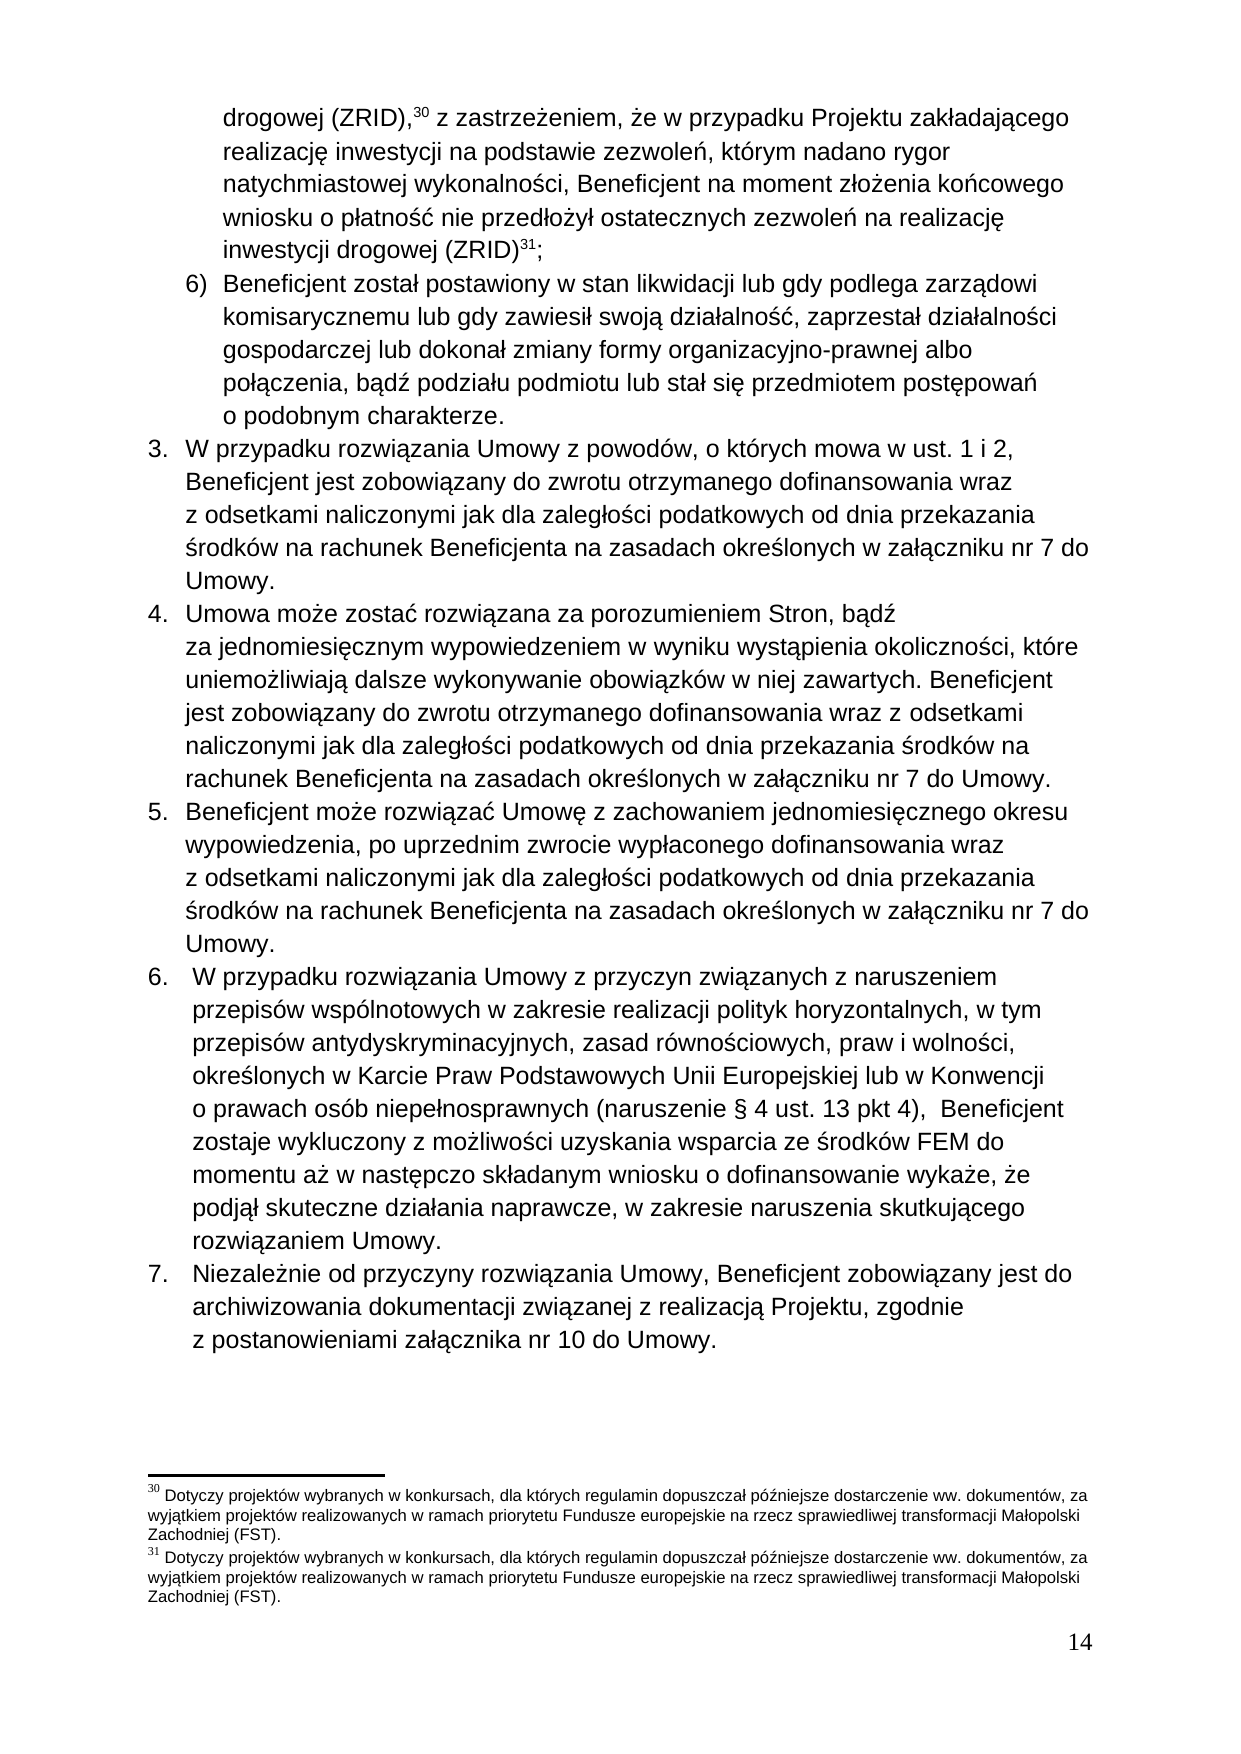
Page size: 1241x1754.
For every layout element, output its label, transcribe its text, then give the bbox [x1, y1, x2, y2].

list Niezależnie od przyczyny rozwiązania Umowy, Beneficjent zobowiązany jest do archiwizowania dokumentacji związanej z realizacją Projektu, zgodnie z postanowieniami załącznika nr 10 do Umowy. [148, 1259, 1093, 1386]
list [185, 103, 1093, 264]
list W przypadku rozwiązania Umowy z powodów, o których mowa w ust. 1 i 2, Beneficjent jest zobowiązany do zwrotu otrzymanego dofinansowania wraz z odsetkami naliczonymi jak dla zaległości podatkowych od dnia przekazania środków na rachunek Beneficjenta na zasadach określonych w załączniku nr 7 do Umowy. [148, 434, 1093, 594]
list W przypadku rozwiązania Umowy z przyczyn związanych z naruszeniem przepisów wspólnotowych w zakresie realizacji polityk horyzontalnych, w tym przepisów antydyskryminacyjnych, zasad równościowych, praw i wolności, określonych w Karcie Praw Podstawowych Unii Europejskiej lub w Konwencji o prawach osób niepełnosprawnych (naruszenie § 4 ust. 13 pkt 4), Beneficjent zostaje wykluczony z możliwości uzyskania wsparcia ze środków FEM do momentu aż w następczo składanym wniosku o dofinansowanie wykaże, że podjął skuteczne działania naprawcze, w zakresie naruszenia skutkującego rozwiązaniem Umowy. [148, 962, 1093, 1255]
list Beneficjent został postawiony w stan likwidacji lub gdy podlega zarządowi komisarycznemu lub gdy zawiesił swoją działalność, zaprzestał działalności gospodarczej lub dokonał zmiany formy organizacyjno-prawnej albo połączenia, bądź podziału podmiotu lub stał się przedmiotem postępowań o podobnym charakterze. [185, 268, 1093, 429]
list Beneficjent może rozwiązać Umowę z zachowaniem jednomiesięcznego okresu wypowiedzenia, po uprzednim zwrocie wypłaconego dofinansowania wraz z odsetkami naliczonymi jak dla zaległości podatkowych od dnia przekazania środków na rachunek Beneficjenta na zasadach określonych w załączniku nr 7 do Umowy. [148, 797, 1093, 958]
list Umowa może zostać rozwiązana za porozumieniem Stron, bądź [148, 599, 1093, 627]
text za jednomiesięcznym wypowiedzeniem w wyniku wystąpienia okoliczności, które uniemożliwiają dalsze wykonywanie obowiązków w niej zawartych. Beneficjent jest zobowiązany do zwrotu otrzymanego dofinansowania wraz z odsetkami naliczonymi jak dla zaległości podatkowych od dnia przekazania środków na rachunek Beneficjenta na zasadach określonych w załączniku nr 7 do Umowy. [185, 632, 1093, 793]
